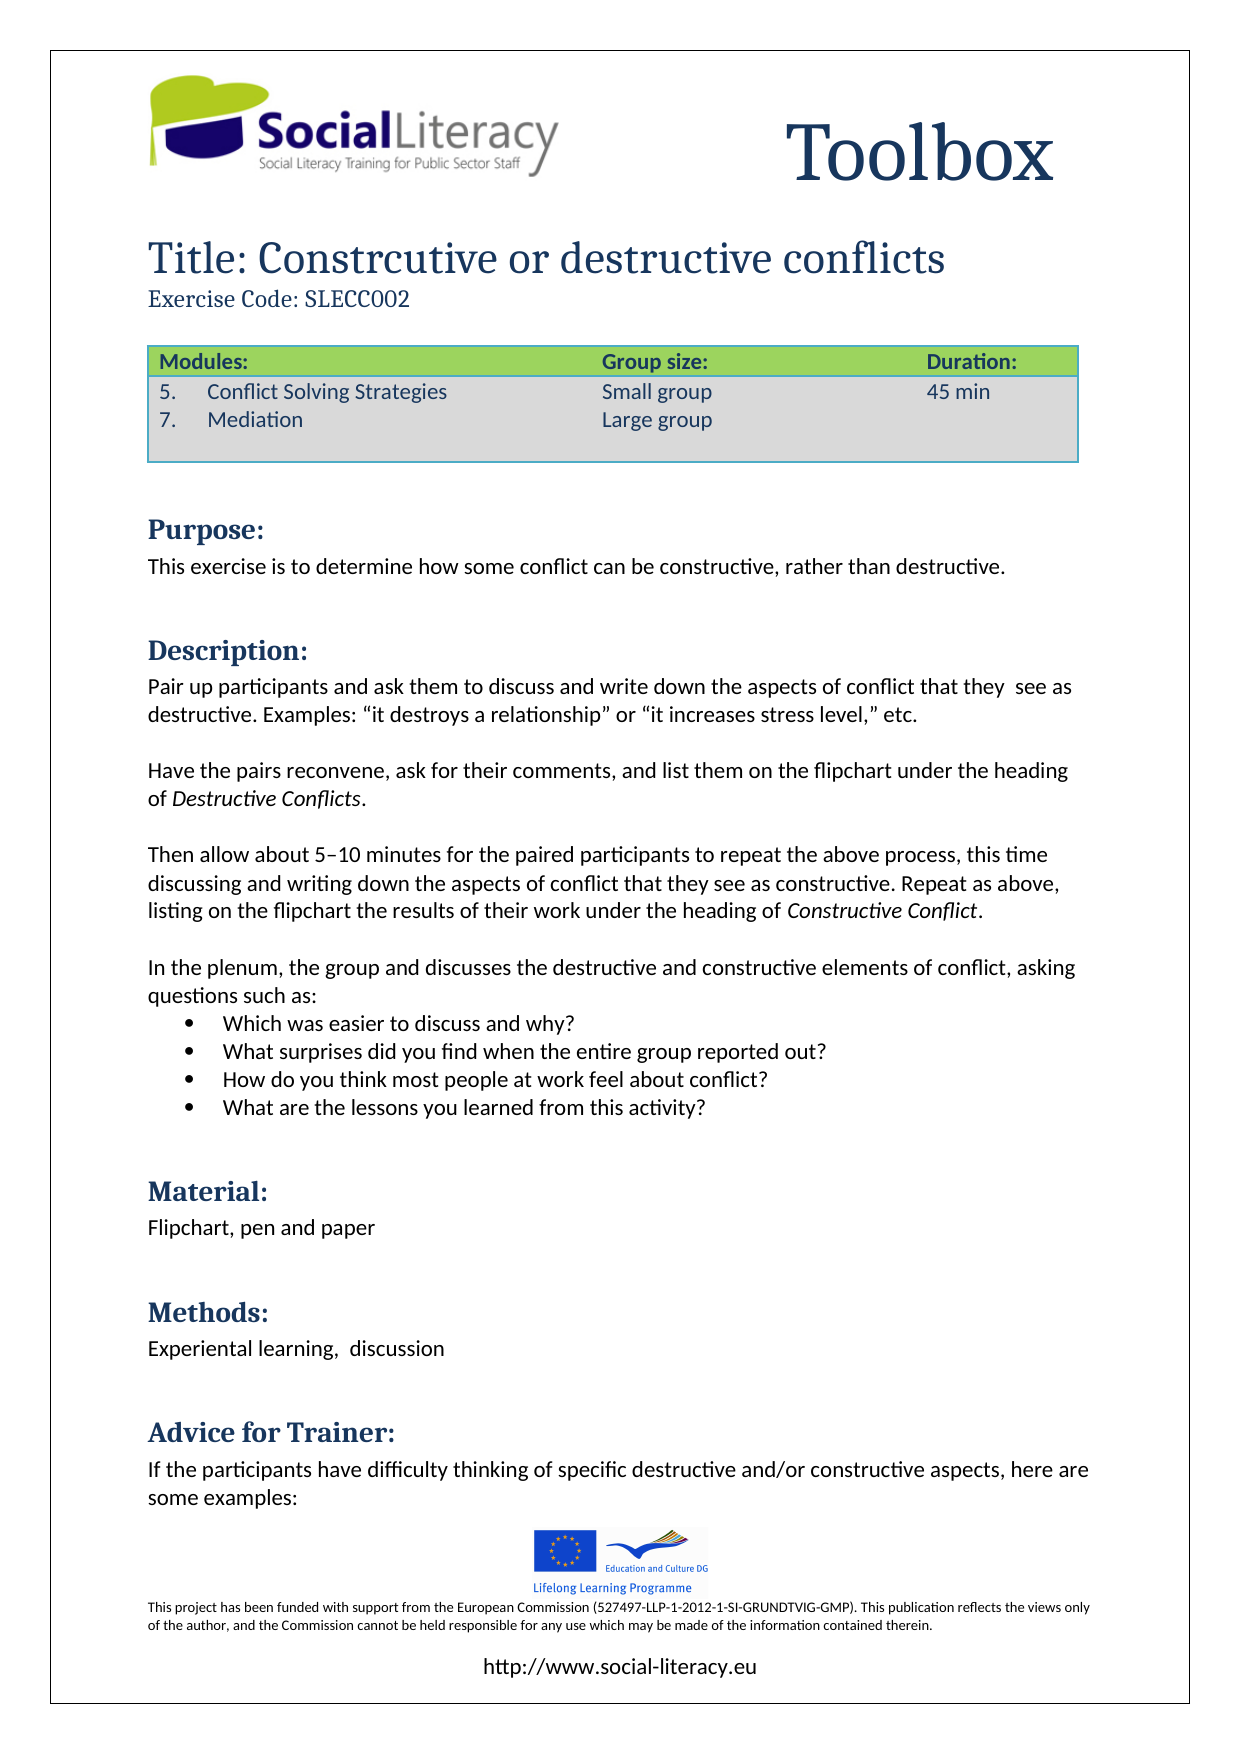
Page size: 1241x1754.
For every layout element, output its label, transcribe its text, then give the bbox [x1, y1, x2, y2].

subtitle Advice for Trainer: [148, 1416, 1093, 1450]
table_header Duration: [915, 347, 1077, 375]
text Have the pairs reconvene, ask for their comments, and list them on the flipchart under the heading of Destructive Conflicts. [148, 757, 1093, 813]
title Title: Constrcutive or destructive conflicts [148, 232, 1093, 285]
list Which was easier to discuss and why? [185, 1009, 1093, 1037]
text Pair up participants and ask them to discuss and write down the aspects of conflict that they see as destructive. Examples: “it destroys a relationship” or “it increases stress level,” etc. [148, 672, 1093, 728]
subtitle Description: [148, 634, 1093, 667]
text If the participants have difficulty thinking of specific destructive and/or constructive aspects, here are some examples: [148, 1455, 1093, 1511]
text Experiental learning, discussion [148, 1334, 1093, 1362]
picture [532, 1527, 709, 1599]
text In the plenum, the group and discusses the destructive and constructive elements of conflict, asking questions such as: [148, 953, 1093, 1009]
text Then allow about 5–10 minutes for the paired participants to repeat the above process, this time discussing and writing down the aspects of conflict that they see as constructive. Repeat as above, listing on the flipchart the results of their work under the heading of Constructive Conflict. [148, 841, 1093, 925]
table_header Group size: [591, 347, 915, 375]
subtitle Methods: [148, 1296, 1093, 1329]
table_cell 5. Conflict Solving Strategies 7. Mediation [149, 377, 591, 461]
table_cell Small group Large group [591, 377, 915, 461]
list What are the lessons you learned from this activity? [185, 1093, 1093, 1121]
table_cell 45 min [915, 377, 1077, 461]
list How do you think most people at work feel about conflict? [185, 1065, 1093, 1093]
picture [147, 73, 561, 181]
text This exercise is to determine how some conflict can be constructive, rather than destructive. [148, 552, 1093, 580]
text Flipchart, pen and paper [148, 1213, 1093, 1242]
title Exercise Code: SLECC002 [148, 285, 1093, 314]
list What surprises did you find when the entire group reported out? [185, 1037, 1093, 1065]
subtitle Material: [148, 1175, 1093, 1208]
subtitle Purpose: [148, 513, 1093, 547]
table_header Modules: [149, 347, 591, 375]
